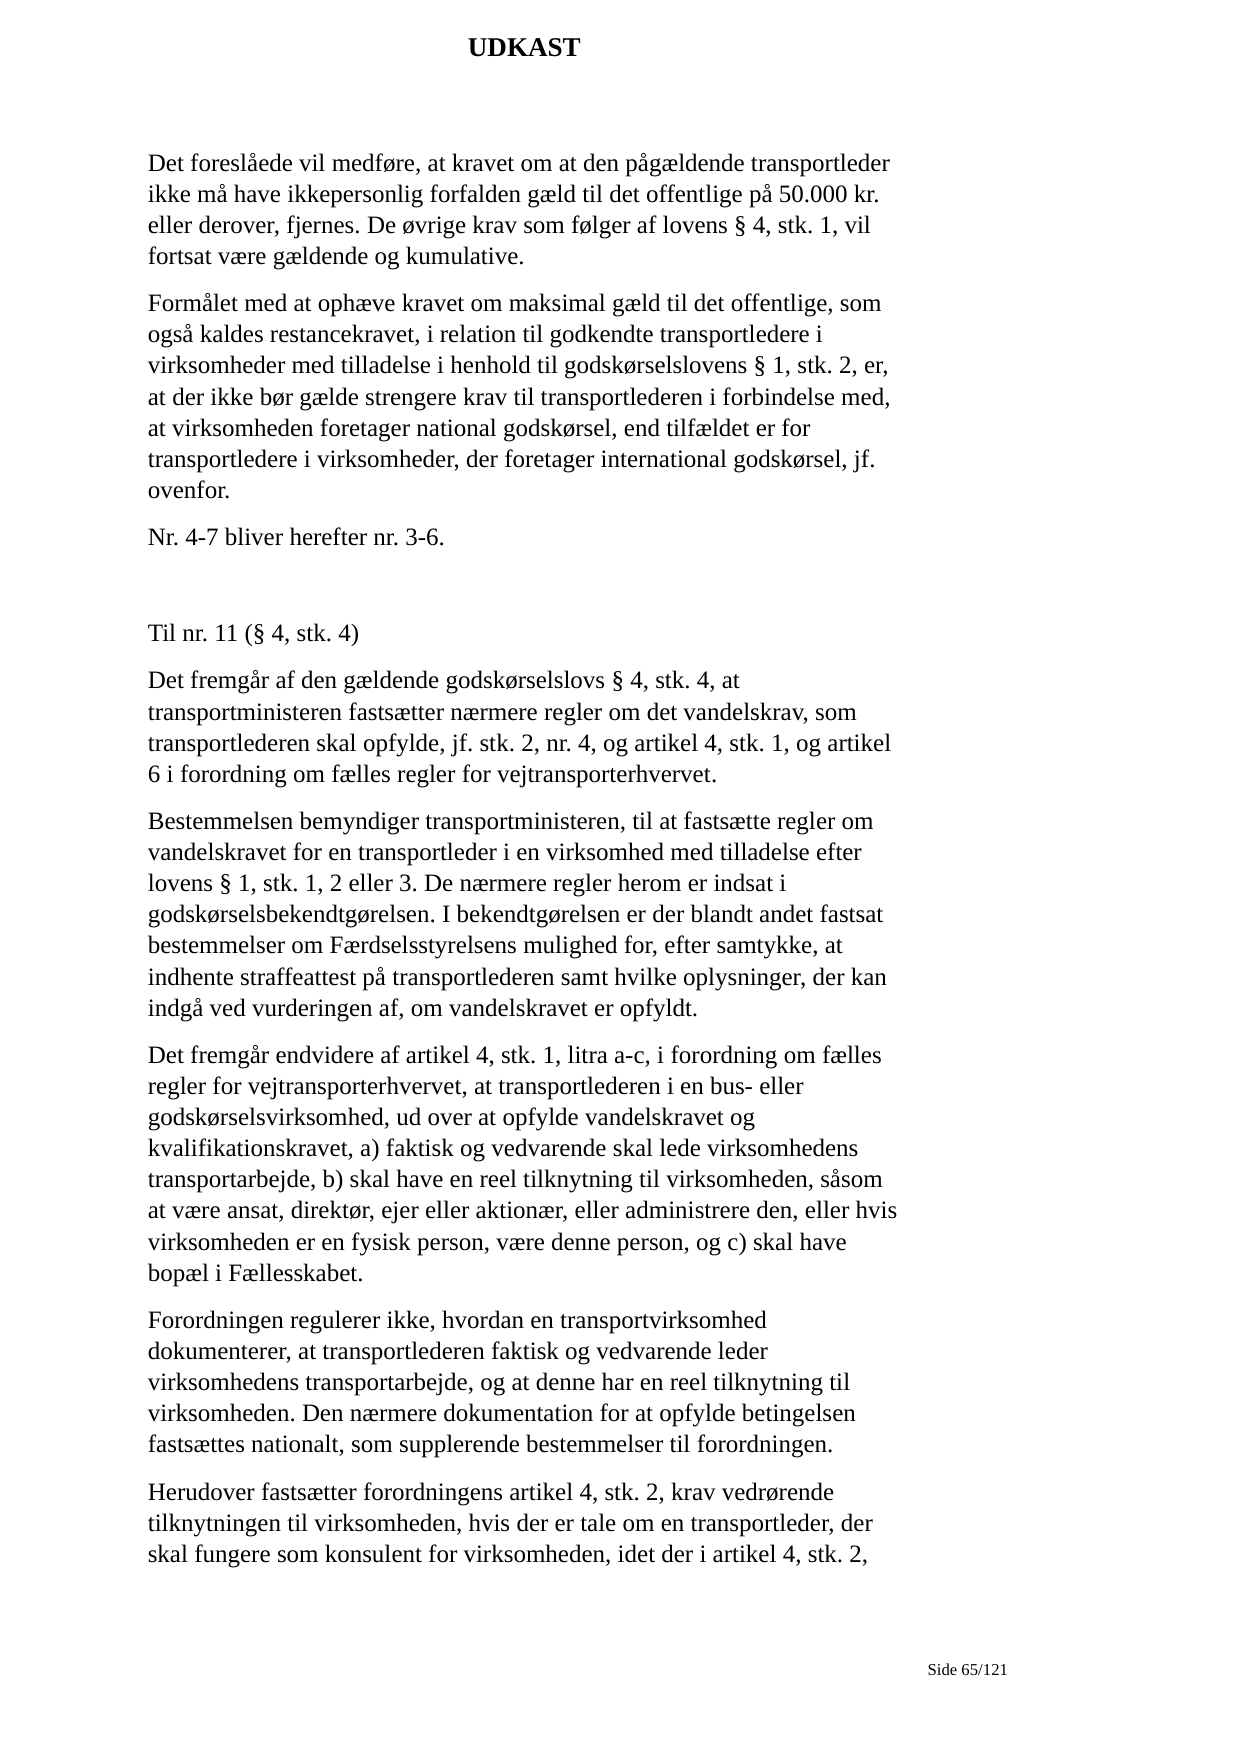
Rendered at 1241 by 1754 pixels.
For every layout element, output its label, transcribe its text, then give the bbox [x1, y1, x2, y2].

text Det foreslåede vil medføre, at kravet om at den pågældende transportleder ikke må have ikkepersonlig forfalden gæld til det offentlige på 50.000 kr. eller derover, fjernes. De øvrige krav som følger af lovens § 4, stk. 1, vil fortsat være gældende og kumulative. [148, 148, 901, 269]
text Nr. 4-7 bliver herefter nr. 3-6. [148, 522, 901, 551]
text Til nr. 11 (§ 4, stk. 4) [148, 618, 901, 647]
text Bestemmelsen bemyndiger transportministeren, til at fastsætte regler om vandelskravet for en transportleder i en virksomhed med tilladelse efter lovens § 1, stk. 1, 2 eller 3. De nærmere regler herom er indsat i godskørselsbekendtgørelsen. I bekendtgørelsen er der blandt andet fastsat bestemmelser om Færdselsstyrelsens mulighed for, efter samtykke, at indhente straffeattest på transportlederen samt hvilke oplysninger, der kan indgå ved vurderingen af, om vandelskravet er opfyldt. [148, 806, 901, 1021]
text Det fremgår af den gældende godskørselslovs § 4, stk. 4, at transportministeren fastsætter nærmere regler om det vandelskrav, som transportlederen skal opfylde, jf. stk. 2, nr. 4, og artikel 4, stk. 1, og artikel 6 i forordning om fælles regler for vejtransporterhvervet. [148, 666, 901, 787]
text Forordningen regulerer ikke, hvordan en transportvirksomhed dokumenterer, at transportlederen faktisk og vedvarende leder virksomhedens transportarbejde, og at denne har en reel tilknytning til virksomheden. Den nærmere dokumentation for at opfylde betingelsen fastsættes nationalt, som supplerende bestemmelser til forordningen. [148, 1305, 901, 1458]
text Formålet med at ophæve kravet om maksimal gæld til det offentlige, som også kaldes restancekravet, i relation til godkendte transportledere i virksomheder med tilladelse i henhold til godskørselslovens § 1, stk. 2, er, at der ikke bør gælde strengere krav til transportlederen i forbindelse med, at virksomheden foretager national godskørsel, end tilfældet er for transportledere i virksomheder, der foretager international godskørsel, jf. ovenfor. [148, 288, 901, 503]
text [148, 1477, 901, 1568]
text Det fremgår endvidere af artikel 4, stk. 1, litra a-c, i forordning om fælles regler for vejtransporterhvervet, at transportlederen i en bus- eller godskørselsvirksomhed, ud over at opfylde vandelskravet og kvalifikationskravet, a) faktisk og vedvarende skal lede virksomhedens transportarbejde, b) skal have en reel tilknytning til virksomheden, såsom at være ansat, direktør, ejer eller aktionær, eller administrere den, eller hvis virksomheden er en fysisk person, være denne person, og c) skal have bopæl i Fællesskabet. [148, 1040, 901, 1286]
